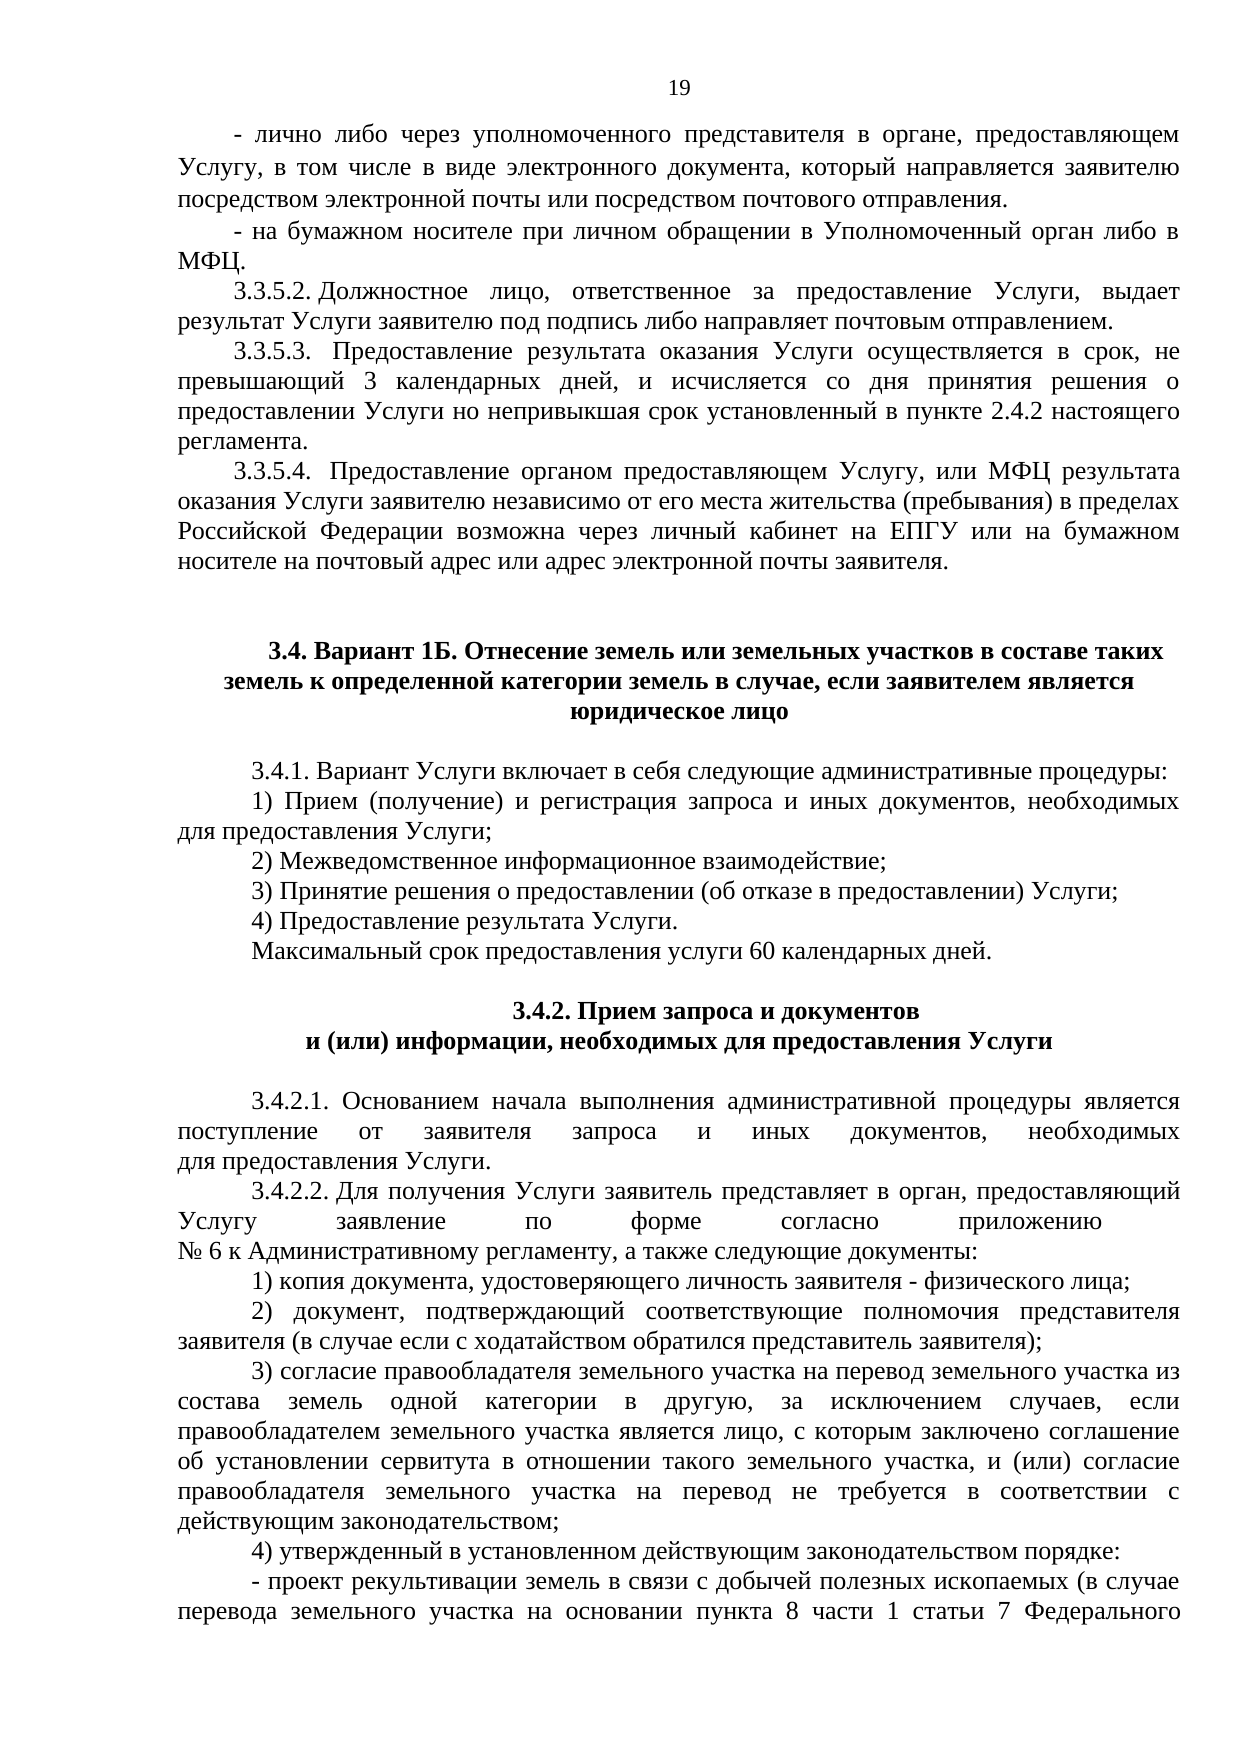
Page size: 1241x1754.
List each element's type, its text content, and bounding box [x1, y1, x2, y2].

text - на бумажном носителе при личном обращении в Уполномоченный орган либо в МФЦ. [177, 215, 1181, 275]
text 3) Принятие решения о предоставлении (об отказе в предоставлении) Услуги; [177, 875, 1181, 905]
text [177, 1565, 1181, 1625]
text 1) копия документа, удостоверяющего личность заявителя - физического лица; [177, 1265, 1181, 1295]
text 2) документ, подтверждающий соответствующие полномочия представителя заявителя (в случае если с ходатайством обратился представитель заявителя); [177, 1295, 1181, 1355]
text 1) Прием (получение) и регистрация запроса и иных документов, необходимых для предоставления Услуги; [177, 785, 1181, 845]
text Максимальный срок предоставления услуги 60 календарных дней. [177, 935, 1181, 965]
text 3.3.5.3. Предоставление результата оказания Услуги осуществляется в срок, не превышающий 3 календарных дней, и исчисляется со дня принятия решения о предоставлении Услуги но непривыкшая срок установленный в пункте 2.4.2 настоящего регламента. [177, 335, 1181, 455]
text 3.4.2. Прием запроса и документов и (или) информации, необходимых для предоставления Услуги [177, 995, 1181, 1055]
text 3.4.2.1. Основанием начала выполнения административной процедуры является поступление от заявителя запроса и иных документов, необходимых для предоставления Услуги. [177, 1085, 1181, 1175]
text 4) Предоставление результата Услуги. [177, 905, 1181, 935]
text 3) согласие правообладателя земельного участка на перевод земельного участка из состава земель одной категории в другую, за исключением случаев, если правообладателем земельного участка является лицо, с которым заключено соглашение об установлении сервитута в отношении такого земельного участка, и (или) согласие правообладателя земельного участка на перевод не требуется в соответствии с действующим законодательством; [177, 1355, 1181, 1535]
text 3.3.5.4. Предоставление органом предоставляющем Услугу, или МФЦ результата оказания Услуги заявителю независимо от его места жительства (пребывания) в пределах Российской Федерации возможна через личный кабинет на ЕПГУ или на бумажном носителе на почтовый адрес или адрес электронной почты заявителя. [177, 455, 1181, 575]
text 2) Межведомственное информационное взаимодействие; [177, 845, 1181, 875]
text 3.4.2.2. Для получения Услуги заявитель представляет в орган, предоставляющий Услугу заявление по форме согласно приложению № 6 к Административному регламенту, а также следующие документы: [177, 1175, 1181, 1265]
text 4) утвержденный в установленном действующим законодательством порядке: [177, 1535, 1181, 1565]
text 3.4. Вариант 1Б. Отнесение земель или земельных участков в составе таких земель к определенной категории земель в случае, если заявителем является юридическое лицо [177, 635, 1181, 725]
text - лично либо через уполномоченного представителя в органе, предоставляющем Услугу, в том числе в виде электронного документа, который направляется заявителю посредством электронной почты или посредством почтового отправления. [177, 118, 1181, 213]
text 3.3.5.2. Должностное лицо, ответственное за предоставление Услуги, выдает результат Услуги заявителю под подпись либо направляет почтовым отправлением. [177, 275, 1181, 335]
text 3.4.1. Вариант Услуги включает в себя следующие административные процедуры: [177, 755, 1181, 785]
